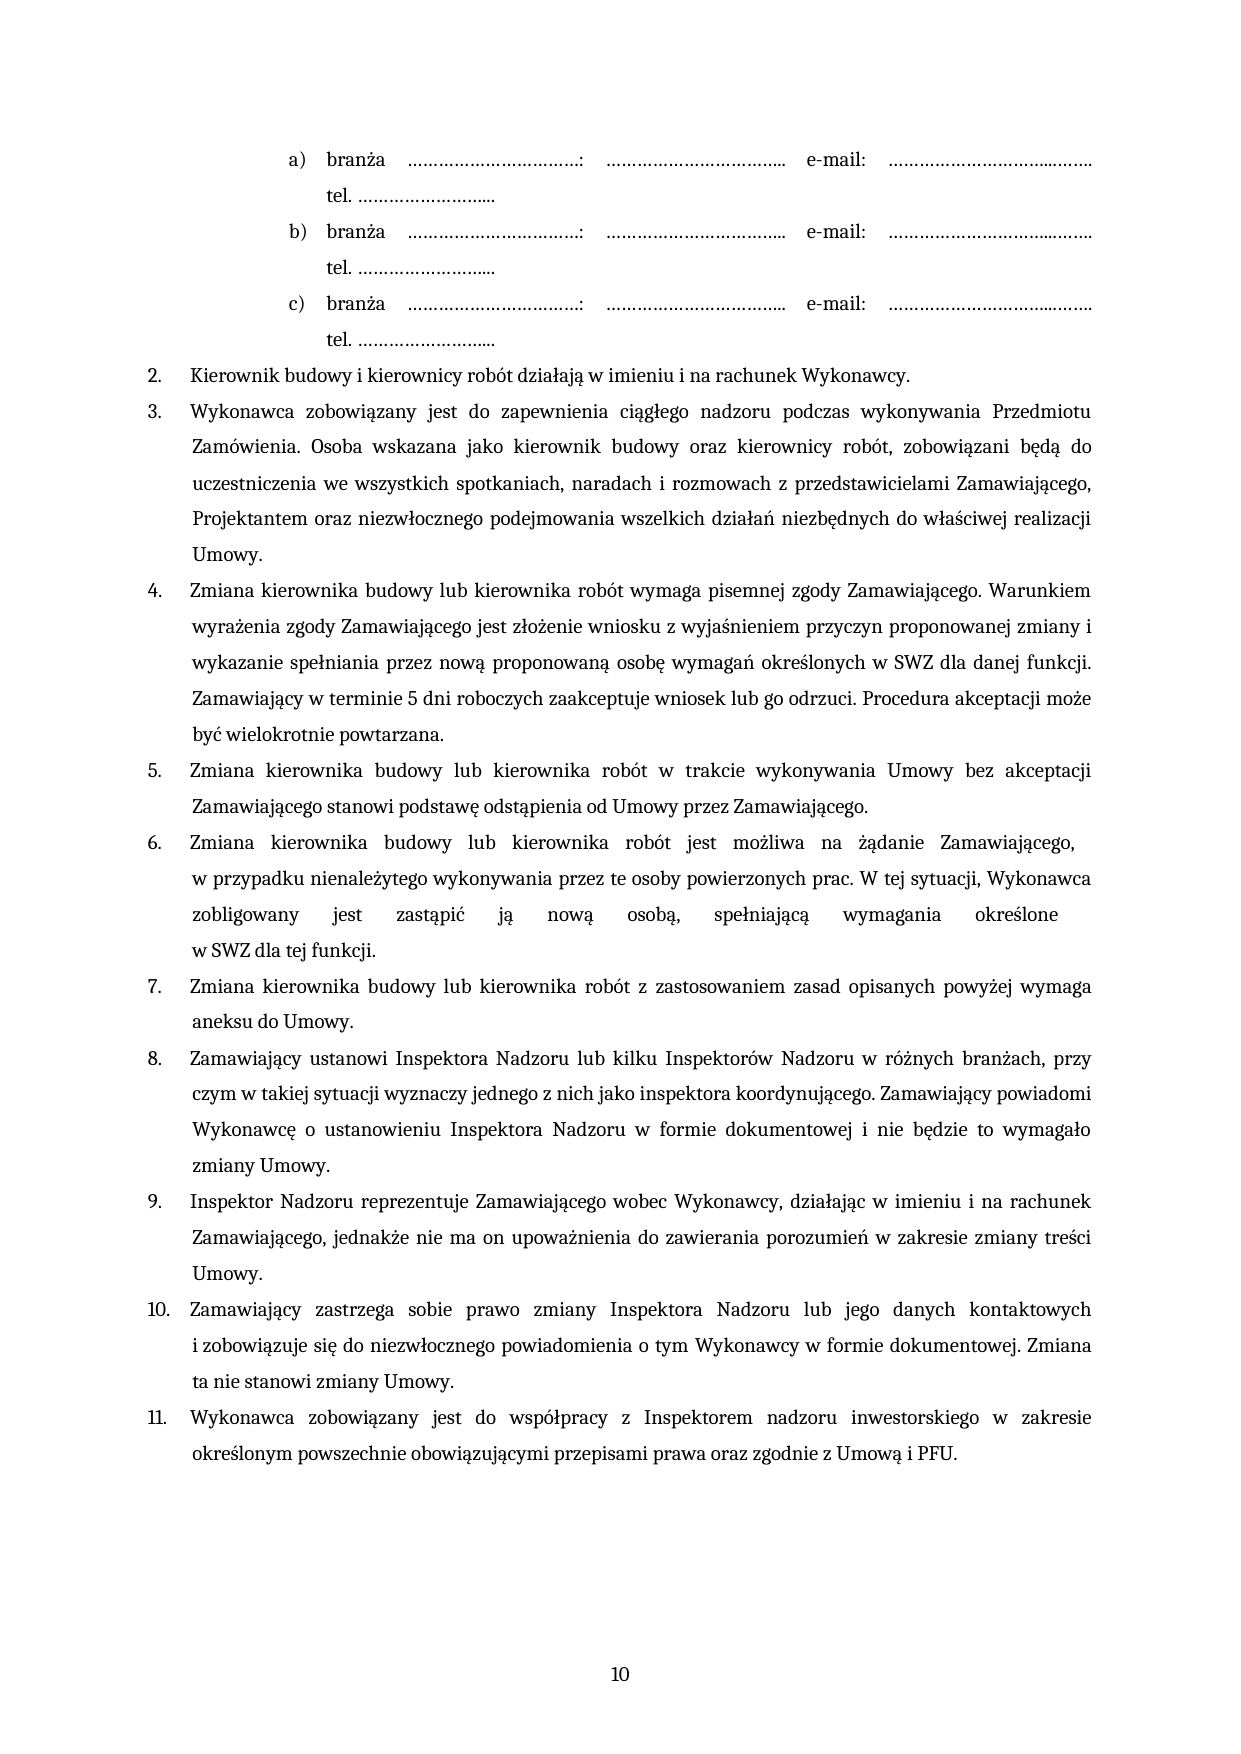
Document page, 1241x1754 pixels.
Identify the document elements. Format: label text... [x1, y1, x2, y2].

list branża ……………………………: …………………………….. e-mail: …………………………...……. tel. ……………………... [289, 148, 1092, 208]
list Zmiana kierownika budowy lub kierownika robót w trakcie wykonywania Umowy bez akceptacji Zamawiającego stanowi podstawę odstąpienia od Umowy przez Zamawiającego. [148, 759, 1092, 818]
list branża ……………………………: …………………………….. e-mail: …………………………...……. tel. ……………………... [289, 291, 1092, 351]
list Wykonawca zobowiązany jest do współpracy z Inspektorem nadzoru inwestorskiego w zakresie określonym powszechnie obowiązującymi przepisami prawa oraz zgodnie z Umową i PFU. [148, 1406, 1092, 1465]
list Zamawiający ustanowi Inspektora Nadzoru lub kilku Inspektorów Nadzoru w różnych branżach, przy czym w takiej sytuacji wyznaczy jednego z nich jako inspektora koordynującego. Zamawiający powiadomi Wykonawcę o ustanowieniu Inspektora Nadzoru w formie dokumentowej i nie będzie to wymagało zmiany Umowy. [148, 1046, 1092, 1178]
list Kierownik budowy i kierownicy robót działają w imieniu i na rachunek Wykonawcy. [148, 363, 1092, 387]
list Zamawiający zastrzega sobie prawo zmiany Inspektora Nadzoru lub jego danych kontaktowych i zobowiązuje się do niezwłocznego powiadomienia o tym Wykonawcy w formie dokumentowej. Zmiana ta nie stanowi zmiany Umowy. [148, 1298, 1092, 1393]
list Zmiana kierownika budowy lub kierownika robót z zastosowaniem zasad opisanych powyżej wymaga aneksu do Umowy. [148, 974, 1092, 1034]
list Zmiana kierownika budowy lub kierownika robót wymaga pisemnej zgody Zamawiającego. Warunkiem wyrażenia zgody Zamawiającego jest złożenie wniosku z wyjaśnieniem przyczyn proponowanej zmiany i wykazanie spełniania przez nową proponowaną osobę wymagań określonych w SWZ dla danej funkcji. Zamawiający w terminie 5 dni roboczych zaakceptuje wniosek lub go odrzuci. Procedura akceptacji może być wielokrotnie powtarzana. [148, 579, 1092, 747]
list branża ……………………………: …………………………….. e-mail: …………………………...……. tel. ……………………... [289, 219, 1092, 279]
list Wykonawca zobowiązany jest do zapewnienia ciągłego nadzoru podczas wykonywania Przedmiotu Zamówienia. Osoba wskazana jako kierownik budowy oraz kierownicy robót, zobowiązani będą do uczestniczenia we wszystkich spotkaniach, naradach i rozmowach z przedstawicielami Zamawiającego, Projektantem oraz niezwłocznego podejmowania wszelkich działań niezbędnych do właściwej realizacji Umowy. [148, 399, 1092, 567]
list Zmiana kierownika budowy lub kierownika robót jest możliwa na żądanie Zamawiającego, w przypadku nienależytego wykonywania przez te osoby powierzonych prac. W tej sytuacji, Wykonawca zobligowany jest zastąpić ją nową osobą, spełniającą wymagania określone w SWZ dla tej funkcji. [148, 831, 1092, 962]
list Inspektor Nadzoru reprezentuje Zamawiającego wobec Wykonawcy, działając w imieniu i na rachunek Zamawiającego, jednakże nie ma on upoważnienia do zawierania porozumień w zakresie zmiany treści Umowy. [148, 1190, 1092, 1286]
